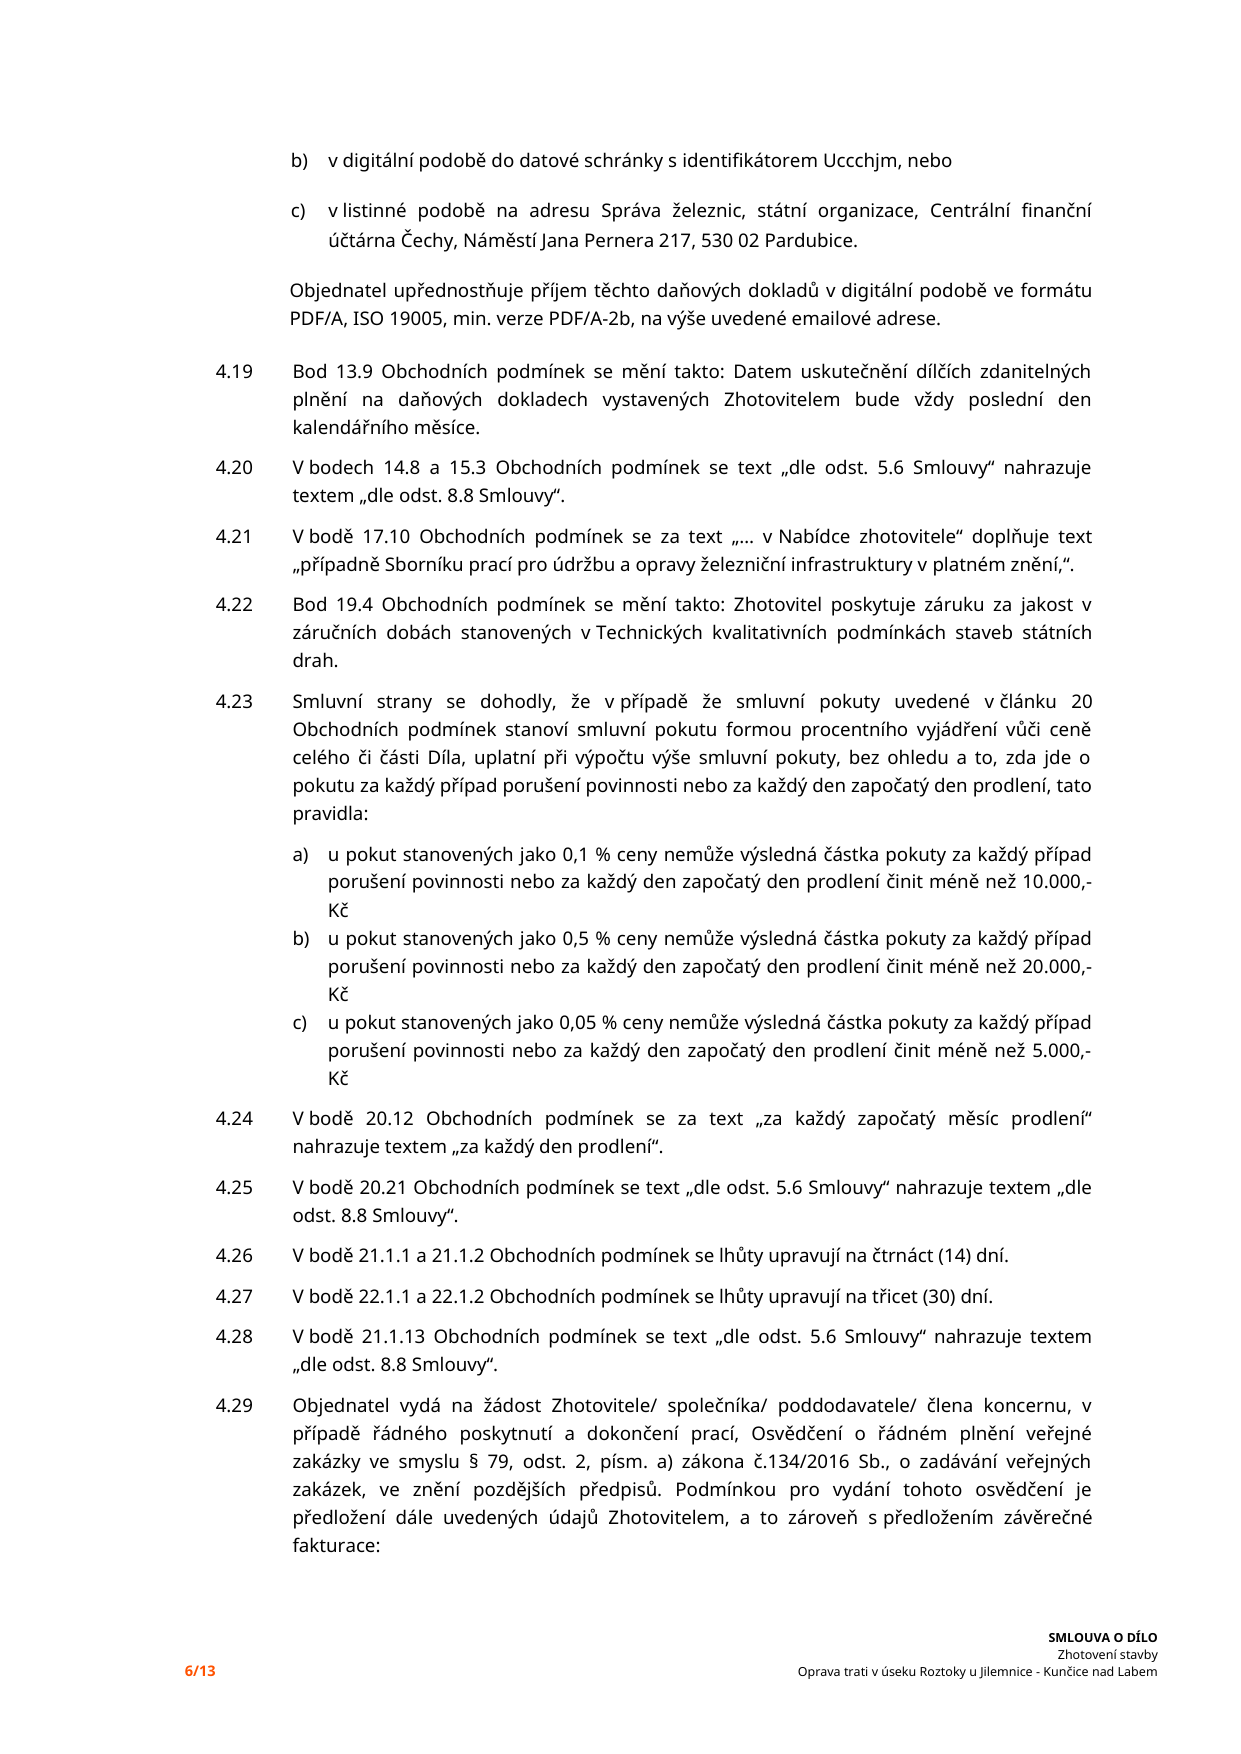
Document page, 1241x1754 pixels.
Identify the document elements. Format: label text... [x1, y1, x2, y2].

text V bodech 14.8 a 15.3 Obchodních podmínek se text „dle odst. 5.6 Smlouvy“ nahrazuje textem „dle odst. 8.8 Smlouvy“. [216, 454, 1093, 508]
list v listinné podobě na adresu Správa železnic, státní organizace, Centrální finanční účtárna Čechy, Náměstí Jana Pernera 217, 530 02 Pardubice. [291, 198, 1093, 252]
text u pokut stanovených jako 0,5 % ceny nemůže výsledná částka pokuty za každý případ porušení povinnosti nebo za každý den započatý den prodlení činit méně než 20.000,- Kč [292, 925, 1093, 1006]
list v digitální podobě do datové schránky s identifikátorem Uccchjm, nebo [291, 147, 1093, 173]
list u pokut stanovených jako 0,1 % ceny nemůže výsledná částka pokuty za každý případ porušení povinnosti nebo za každý den započatý den prodlení činit méně než 10.000,- Kč [292, 841, 1093, 922]
text Objednatel upřednostňuje příjem těchto daňových dokladů v digitální podobě ve formátu PDF/A, ISO 19005, min. verze PDF/A-2b, na výše uvedené emailové adrese. [289, 277, 1093, 331]
text Bod 13.9 Obchodních podmínek se mění takto: Datem uskutečnění dílčích zdanitelných plnění na daňových dokladech vystavených Zhotovitelem bude vždy poslední den kalendářního měsíce. [216, 358, 1093, 439]
text V bodě 22.1.1 a 22.1.2 Obchodních podmínek se lhůty upravují na třicet (30) dní. [216, 1283, 1093, 1309]
text Smluvní strany se dohodly, že v případě že smluvní pokuty uvedené v článku 20 Obchodních podmínek stanoví smluvní pokutu formou procentního vyjádření vůči ceně celého či části Díla, uplatní při výpočtu výše smluvní pokuty, bez ohledu a to, zda jde o pokutu za každý případ porušení povinnosti nebo za každý den započatý den prodlení, tato pravidla: [216, 688, 1093, 826]
text V bodě 20.21 Obchodních podmínek se text „dle odst. 5.6 Smlouvy“ nahrazuje textem „dle odst. 8.8 Smlouvy“. [216, 1174, 1093, 1228]
text V bodě 21.1.13 Obchodních podmínek se text „dle odst. 5.6 Smlouvy“ nahrazuje textem „dle odst. 8.8 Smlouvy“. [216, 1324, 1093, 1377]
text V bodě 21.1.1 a 21.1.2 Obchodních podmínek se lhůty upravují na čtrnáct (14) dní. [216, 1243, 1093, 1268]
text Bod 19.4 Obchodních podmínek se mění takto: Zhotovitel poskytuje záruku za jakost v záručních dobách stanovených v Technických kvalitativních podmínkách staveb státních drah. [216, 592, 1093, 673]
text Objednatel vydá na žádost Zhotovitele/ společníka/ poddodavatele/ člena koncernu, v případě řádného poskytnutí a dokončení prací, Osvědčení o řádném plnění veřejné zakázky ve smyslu § 79, odst. 2, písm. a) zákona č.134/2016 Sb., o zadávání veřejných zakázek, ve znění pozdějších předpisů. Podmínkou pro vydání tohoto osvědčení je předložení dále uvedených údajů Zhotovitelem, a to zároveň s předložením závěrečné fakturace: [216, 1392, 1093, 1558]
text V bodě 20.12 Obchodních podmínek se za text „za každý započatý měsíc prodlení“ nahrazuje textem „za každý den prodlení“. [216, 1106, 1093, 1159]
text u pokut stanovených jako 0,05 % ceny nemůže výsledná částka pokuty za každý případ porušení povinnosti nebo za každý den započatý den prodlení činit méně než 5.000,- Kč [292, 1009, 1093, 1091]
text V bodě 17.10 Obchodních podmínek se za text „… v Nabídce zhotovitele“ doplňuje text „případně Sborníku prací pro údržbu a opravy železniční infrastruktury v platném znění,“. [216, 523, 1093, 577]
